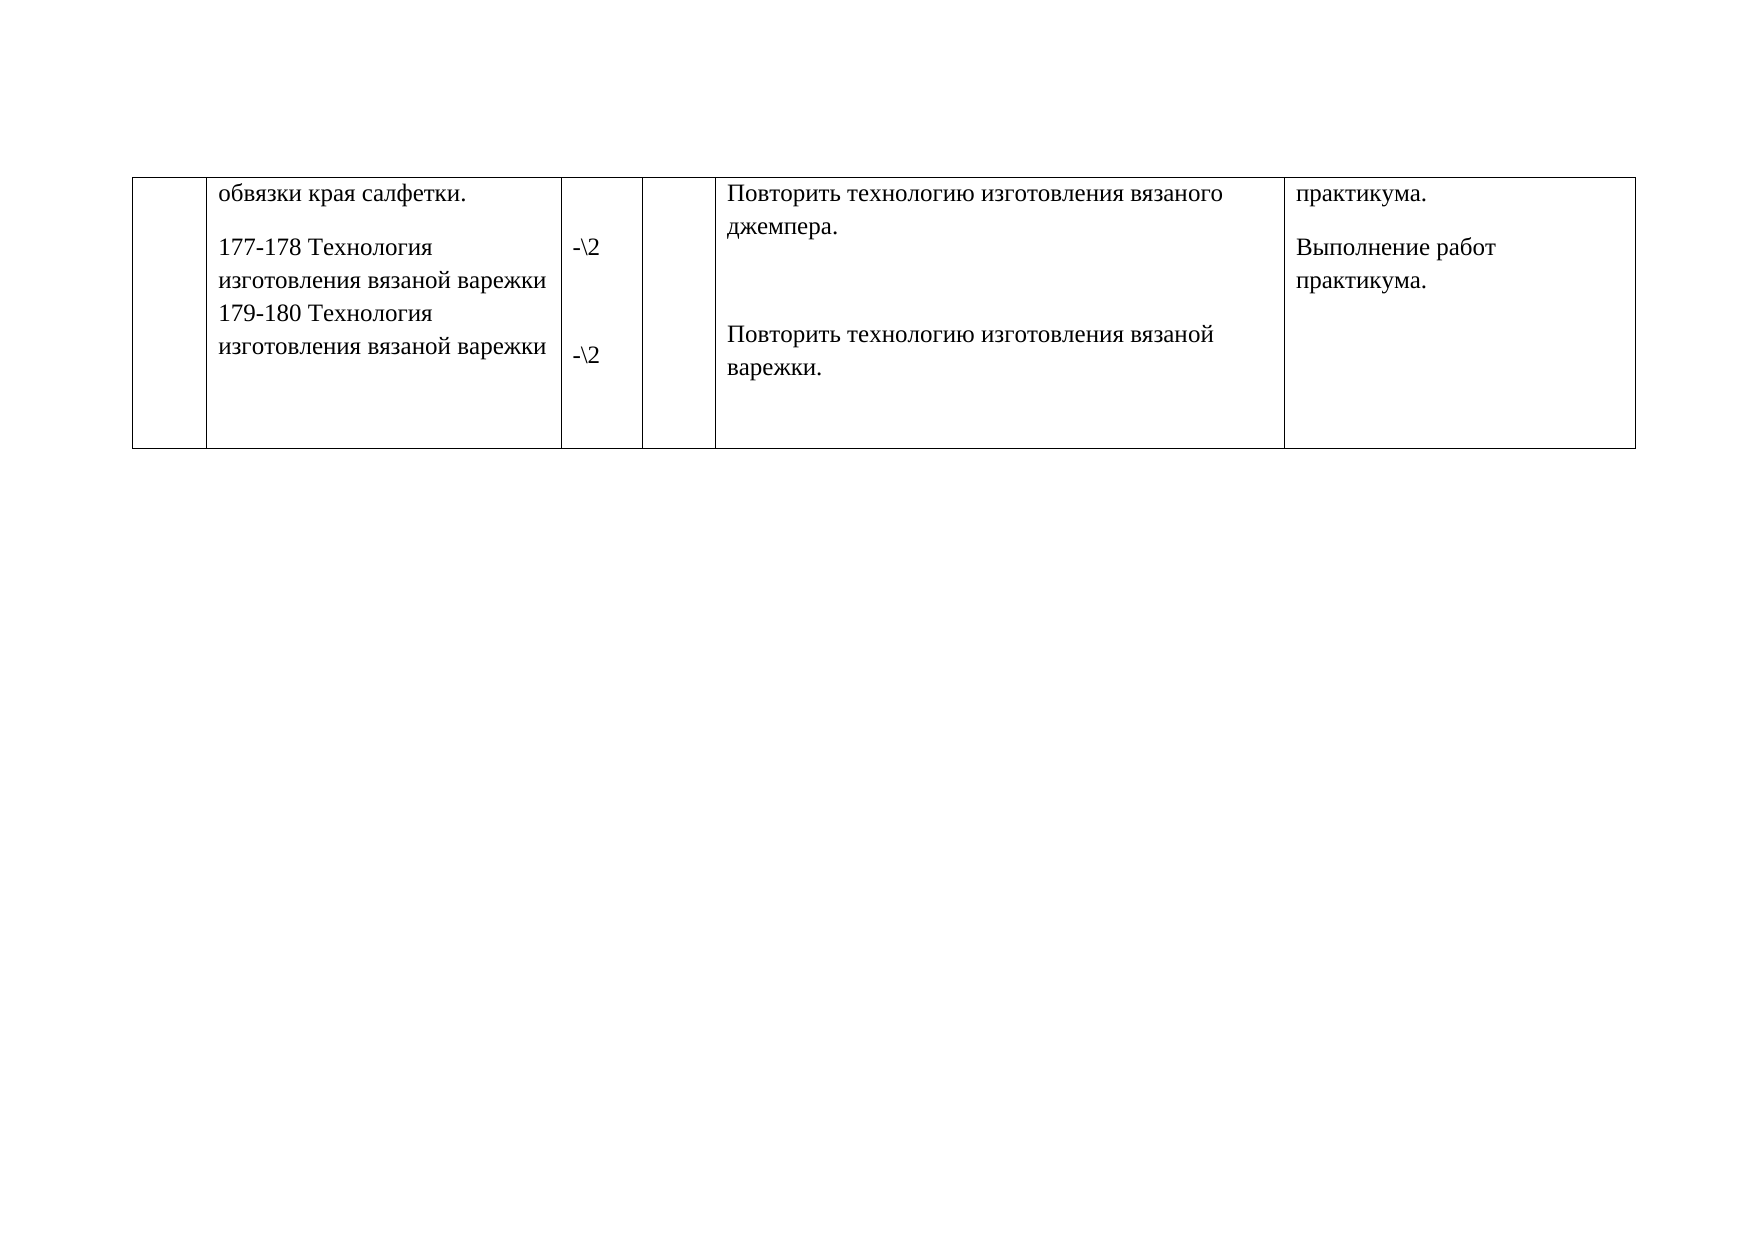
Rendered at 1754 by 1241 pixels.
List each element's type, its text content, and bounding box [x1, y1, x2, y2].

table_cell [207, 178, 561, 447]
table_cell 5 [133, 178, 206, 447]
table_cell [1285, 178, 1635, 447]
table_cell [643, 178, 715, 447]
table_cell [716, 178, 1284, 447]
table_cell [562, 178, 642, 447]
